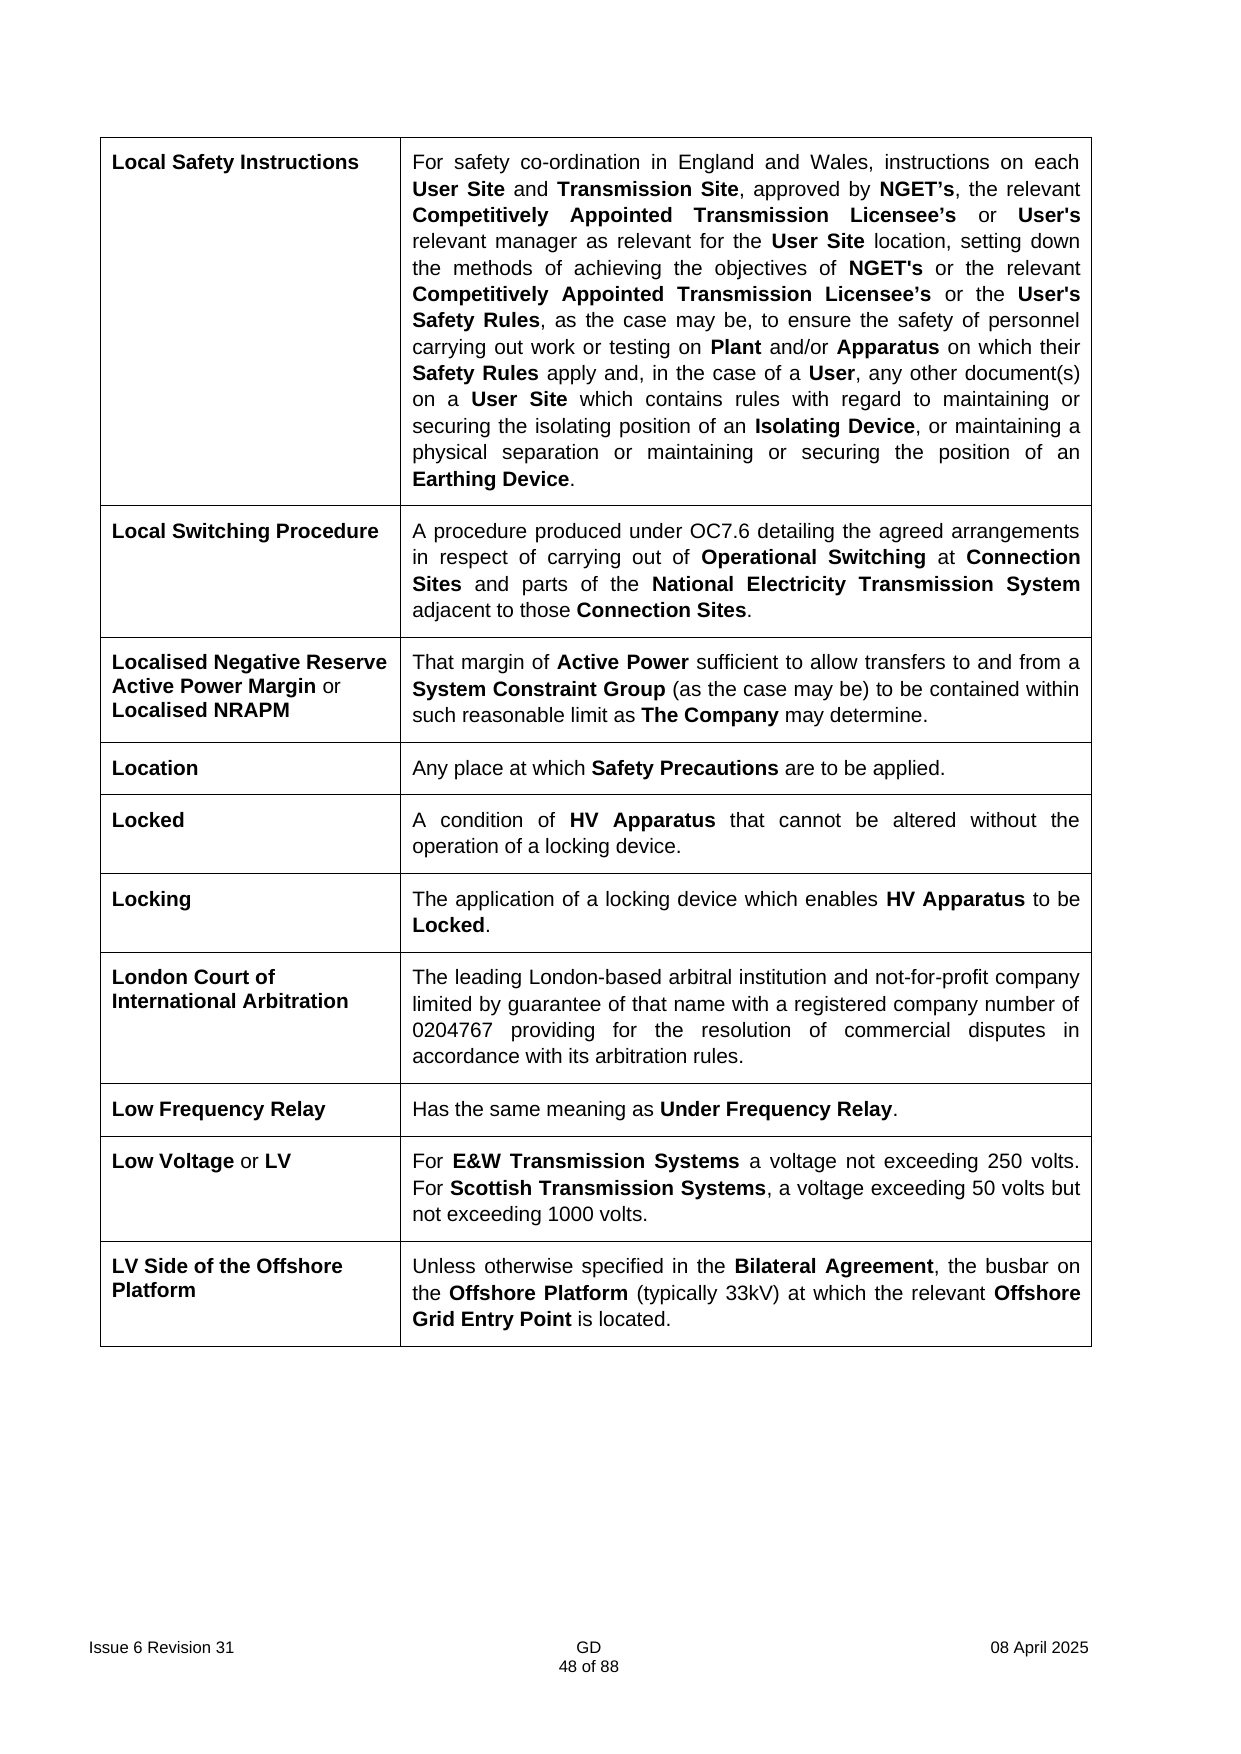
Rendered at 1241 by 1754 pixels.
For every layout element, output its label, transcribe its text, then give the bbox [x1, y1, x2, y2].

table_cell London Court of International Arbitration [101, 953, 400, 1083]
table_cell A procedure produced under OC7.6 detailing the agreed arrangements in respect of carrying out of Operational Switching at Connection Sites and parts of the National Electricity Transmission System adjacent to those Connection Sites. [401, 506, 1091, 637]
table_cell Low Voltage or LV [101, 1137, 400, 1241]
table_cell LV Side of the Offshore Platform [101, 1242, 400, 1346]
table_cell Location [101, 743, 400, 794]
table_cell Low Frequency Relay [101, 1084, 400, 1136]
table_cell That margin of Active Power sufficient to allow transfers to and from a System Constraint Group (as the case may be) to be contained within such reasonable limit as The Company may determine. [401, 638, 1091, 742]
table_cell Has the same meaning as Under Frequency Relay. [401, 1084, 1091, 1136]
table_cell The leading London-based arbitral institution and not-for-profit company limited by guarantee of that name with a registered company number of 0204767 providing for the resolution of commercial disputes in accordance with its arbitration rules. [401, 953, 1091, 1083]
table_cell For safety co-ordination in England and Wales, instructions on each User Site and Transmission Site, approved by NGET’s, the relevant Competitively Appointed Transmission Licensee’s or User's relevant manager as relevant for the User Site location, setting down the methods of achieving the objectives of NGET's or the relevant Competitively Appointed Transmission Licensee’s or the User's Safety Rules, as the case may be, to ensure the safety of personnel carrying out work or testing on Plant and/or Apparatus on which their Safety Rules apply and, in the case of a User, any other document(s) on a User Site which contains rules with regard to maintaining or securing the isolating position of an Isolating Device, or maintaining a physical separation or maintaining or securing the position of an Earthing Device. [401, 138, 1091, 505]
table_cell Locking [101, 874, 400, 952]
table_cell Unless otherwise specified in the Bilateral Agreement, the busbar on the Offshore Platform (typically 33kV) at which the relevant Offshore Grid Entry Point is located. [401, 1242, 1091, 1346]
table_cell A condition of HV Apparatus that cannot be altered without the operation of a locking device. [401, 795, 1091, 873]
table_cell Local Switching Procedure [101, 506, 400, 637]
table_cell Local Safety Instructions [101, 138, 400, 505]
table_cell Localised Negative Reserve Active Power Margin or Localised NRAPM [101, 638, 400, 742]
table_cell Locked [101, 795, 400, 873]
table_cell Any place at which Safety Precautions are to be applied. [401, 743, 1091, 794]
table_cell The application of a locking device which enables HV Apparatus to be Locked. [401, 874, 1091, 952]
table_cell For E&W Transmission Systems a voltage not exceeding 250 volts. For Scottish Transmission Systems, a voltage exceeding 50 volts but not exceeding 1000 volts. [401, 1137, 1091, 1241]
